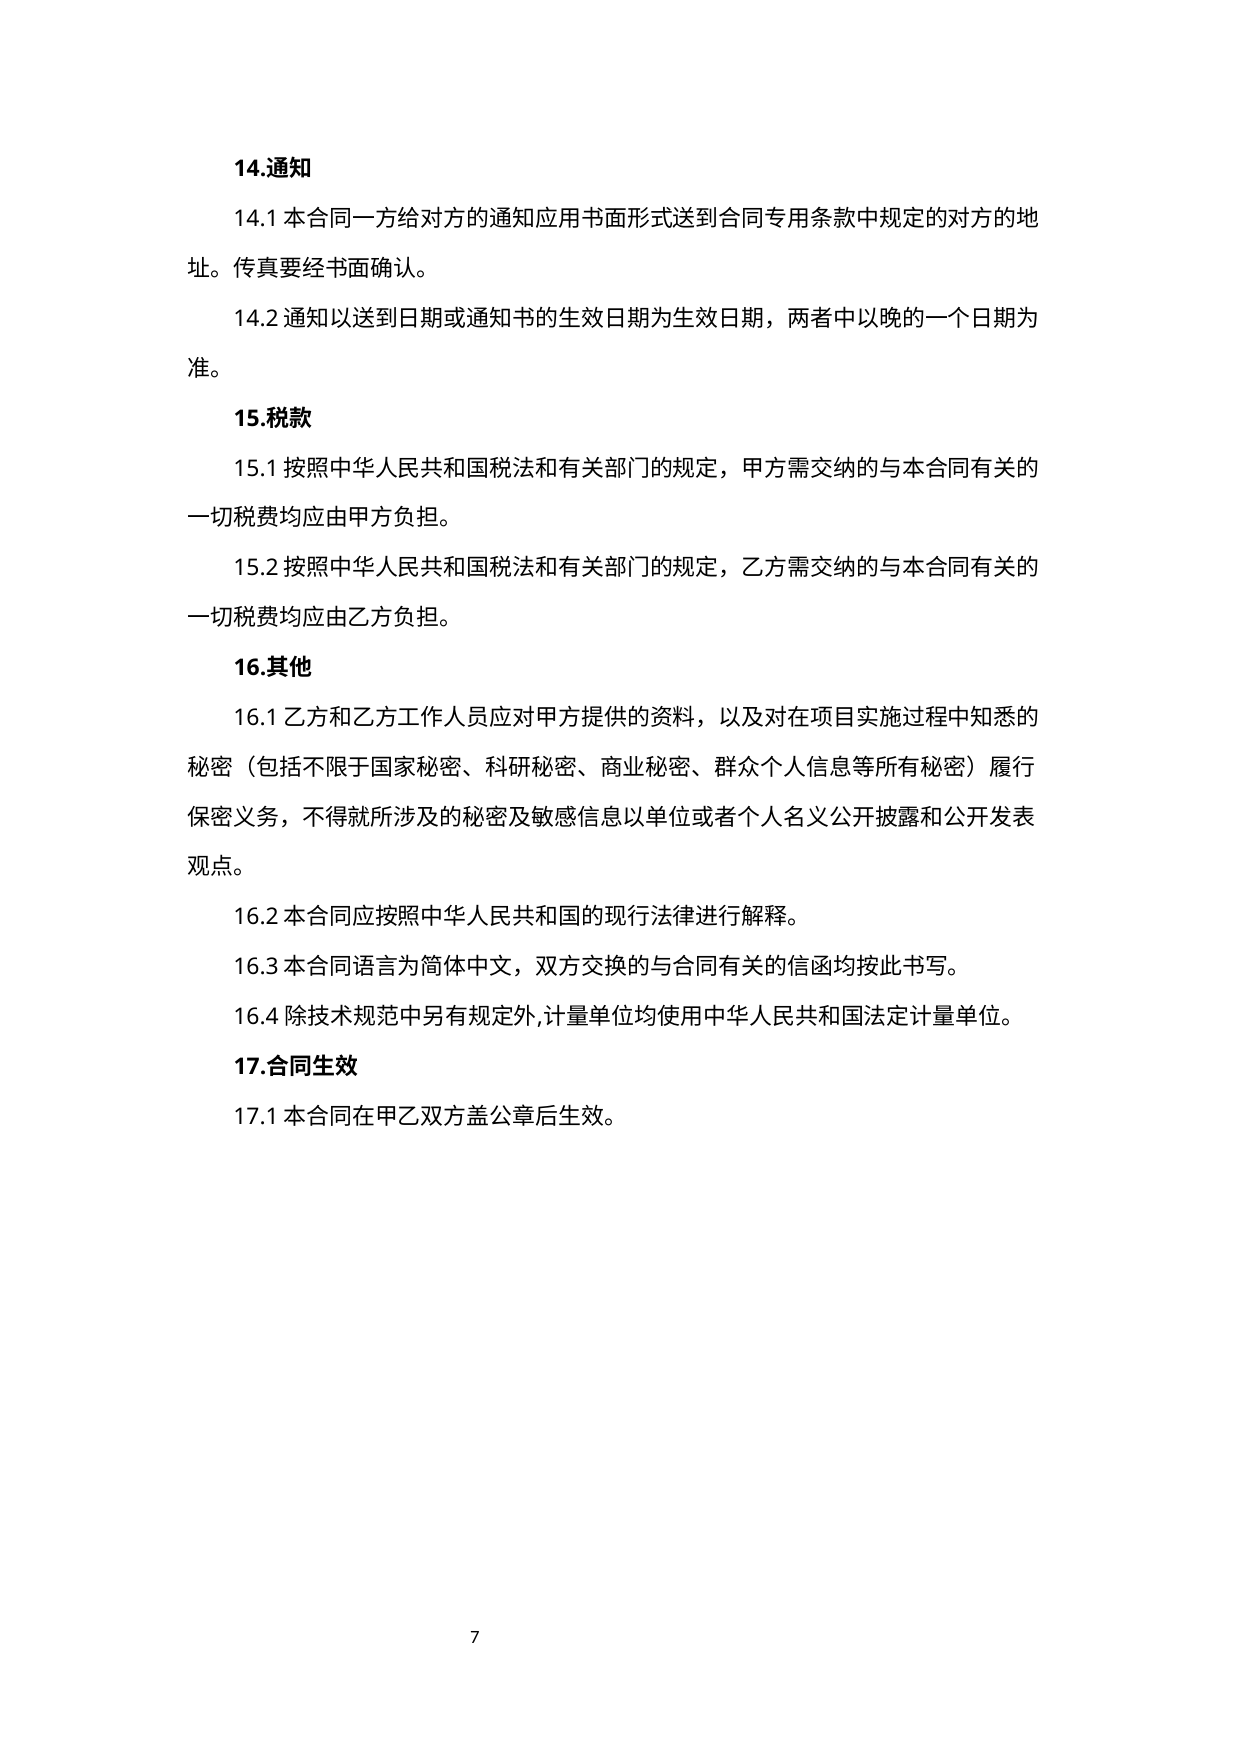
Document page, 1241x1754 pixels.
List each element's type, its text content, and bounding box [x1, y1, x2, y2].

text 17.合同生效 [187, 1048, 1053, 1081]
text 14.通知 [187, 150, 1053, 183]
text 17.1本合同在甲乙双方盖公章后生效。 [187, 1098, 1053, 1131]
text 16.2本合同应按照中华人民共和国的现行法律进行解释。 [187, 898, 1053, 931]
text 16.其他 [187, 649, 1053, 682]
text 15.税款 [187, 399, 1053, 433]
text 14.2通知以送到日期或通知书的生效日期为生效日期，两者中以晚的一个日期为准。 [187, 300, 1053, 383]
text 16.3本合同语言为简体中文，双方交换的与合同有关的信函均按此书写。 [187, 948, 1053, 981]
text 16.1乙方和乙方工作人员应对甲方提供的资料，以及对在项目实施过程中知悉的秘密（包括不限于国家秘密、科研秘密、商业秘密、群众个人信息等所有秘密）履行保密义务，不得就所涉及的秘密及敏感信息以单位或者个人名义公开披露和公开发表观点。 [187, 699, 1053, 881]
text 16.4 除技术规范中另有规定外,计量单位均使用中华人民共和国法定计量单位。 [187, 998, 1053, 1031]
text 15.2按照中华人民共和国税法和有关部门的规定，乙方需交纳的与本合同有关的一切税费均应由乙方负担。 [187, 549, 1053, 632]
text 15.1按照中华人民共和国税法和有关部门的规定，甲方需交纳的与本合同有关的一切税费均应由甲方负担。 [187, 449, 1053, 532]
text 14.1本合同一方给对方的通知应用书面形式送到合同专用条款中规定的对方的地址。传真要经书面确认。 [187, 200, 1053, 283]
